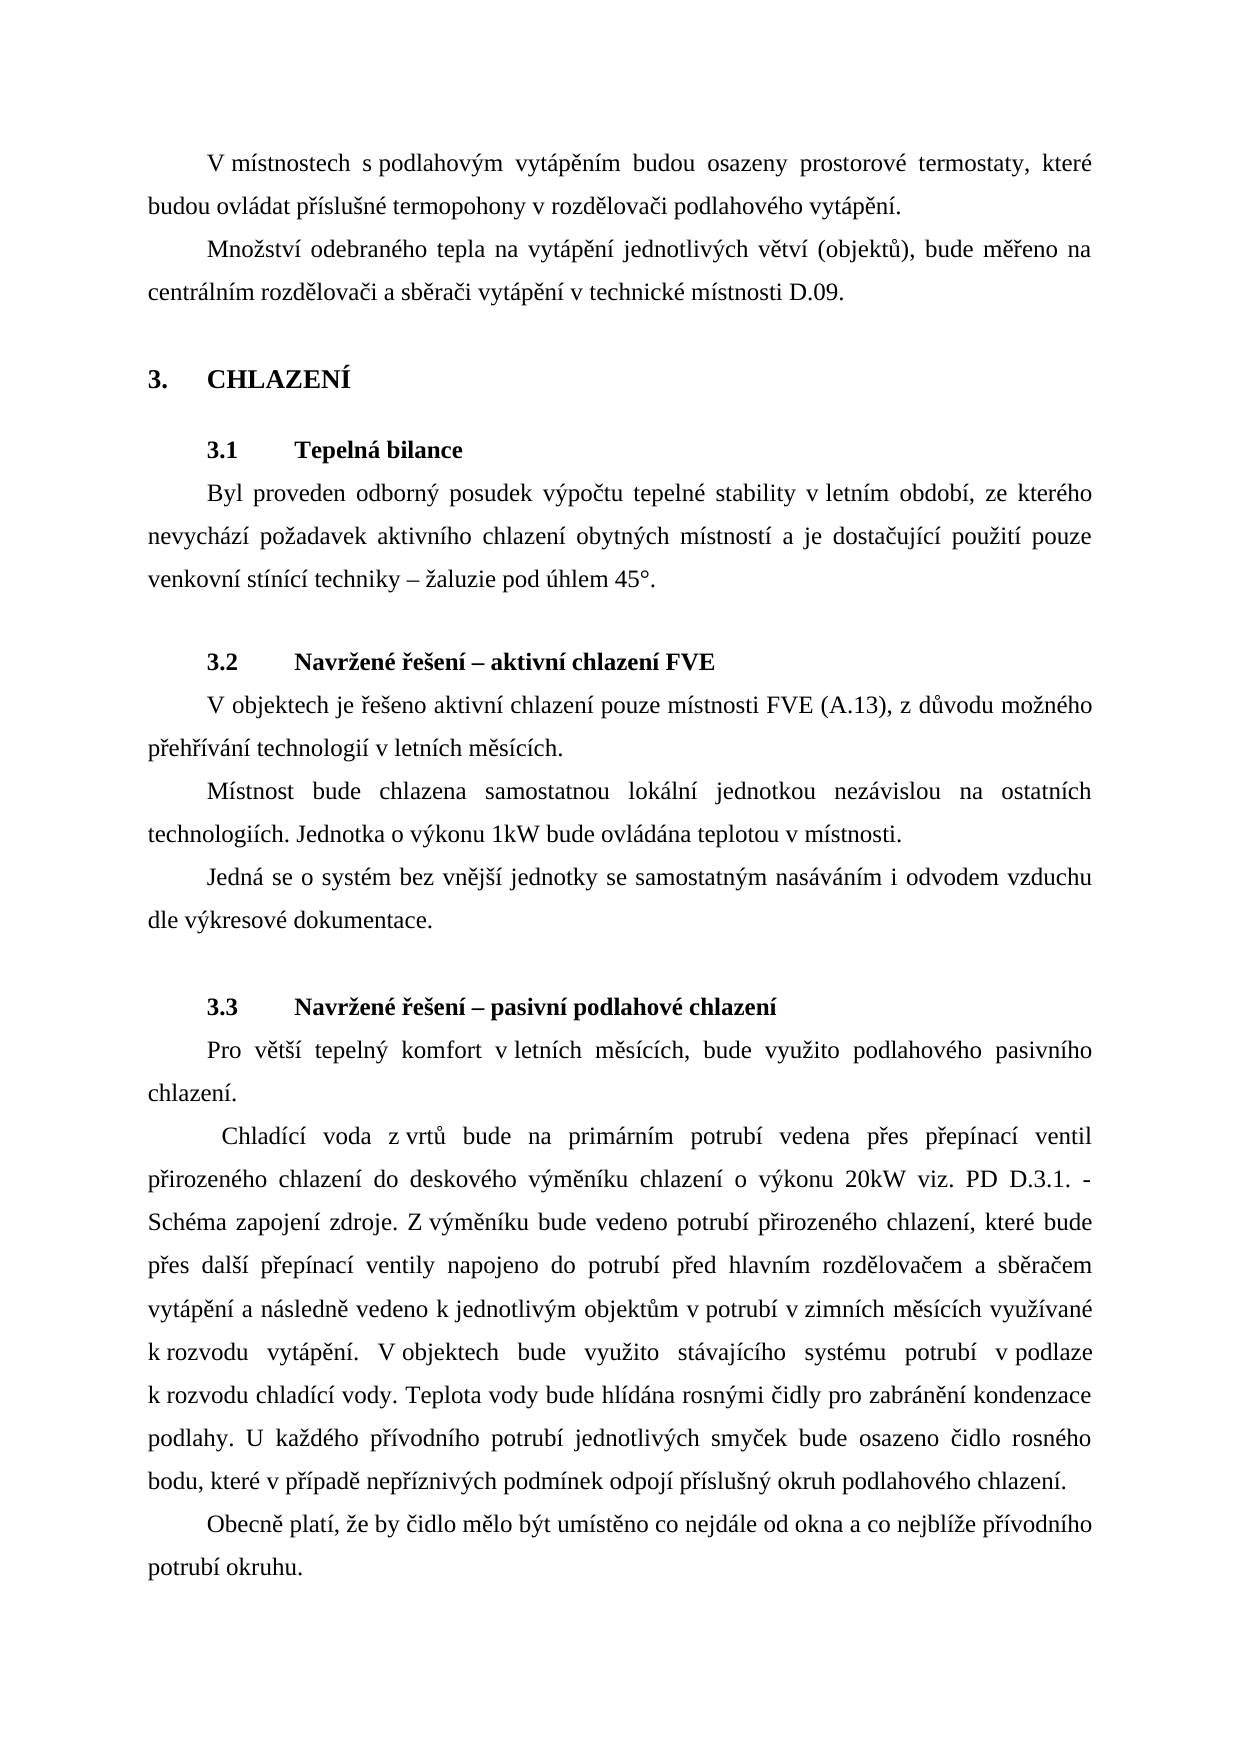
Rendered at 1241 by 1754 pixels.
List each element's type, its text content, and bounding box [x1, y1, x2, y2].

text Místnost bude chlazena samostatnou lokální jednotkou nezávislou na ostatních technologiích. Jednotka o výkonu 1kW bude ovládána teplotou v místnosti. [148, 776, 1093, 848]
list Navržené řešení – aktivní chlazení FVE [207, 647, 1093, 676]
list Navržené řešení – pasivní podlahové chlazení [207, 992, 1093, 1021]
text Byl proveden odborný posudek výpočtu tepelné stability v letním období, ze kterého nevychází požadavek aktivního chlazení obytných místností a je dostačující použití pouze venkovní stínící techniky – žaluzie pod úhlem 45°. [148, 478, 1093, 593]
text V místnostech s podlahovým vytápěním budou osazeny prostorové termostaty, které budou ovládat příslušné termopohony v rozdělovači podlahového vytápění. [148, 148, 1093, 219]
text V objektech je řešeno aktivní chlazení pouze místnosti FVE (A.13), z důvodu možného přehřívání technologií v letních měsících. [148, 690, 1093, 762]
text Obecně platí, že by čidlo mělo být umístěno co nejdále od okna a co nejblíže přívodního potrubí okruhu. [148, 1509, 1093, 1581]
text Pro větší tepelný komfort v letních měsících, bude využito podlahového pasivního chlazení. [148, 1035, 1093, 1107]
list Tepelná bilance [207, 435, 1093, 464]
subtitle CHLAZENÍ [148, 363, 1093, 394]
text Chladící voda z vrtů bude na primárním potrubí vedena přes přepínací ventil přirozeného chlazení do deskového výměníku chlazení o výkonu 20kW viz. PD D.3.1. - Schéma zapojení zdroje. Z výměníku bude vedeno potrubí přirozeného chlazení, které bude přes další přepínací ventily napojeno do potrubí před hlavním rozdělovačem a sběračem vytápění a následně vedeno k jednotlivým objektům v potrubí v zimních měsících využívané k rozvodu vytápění. V objektech bude využito stávajícího systému potrubí v podlaze k rozvodu chladící vody. Teplota vody bude hlídána rosnými čidly pro zabránění kondenzace podlahy. U každého přívodního potrubí jednotlivých smyček bude osazeno čidlo rosného bodu, které v případě nepříznivých podmínek odpojí příslušný okruh podlahového chlazení. [148, 1121, 1093, 1495]
text Jedná se o systém bez vnější jednotky se samostatným nasáváním i odvodem vzduchu dle výkresové dokumentace. [148, 862, 1093, 934]
text Množství odebraného tepla na vytápění jednotlivých větví (objektů), bude měřeno na centrálním rozdělovači a sběrači vytápění v technické místnosti D.09. [148, 234, 1093, 306]
